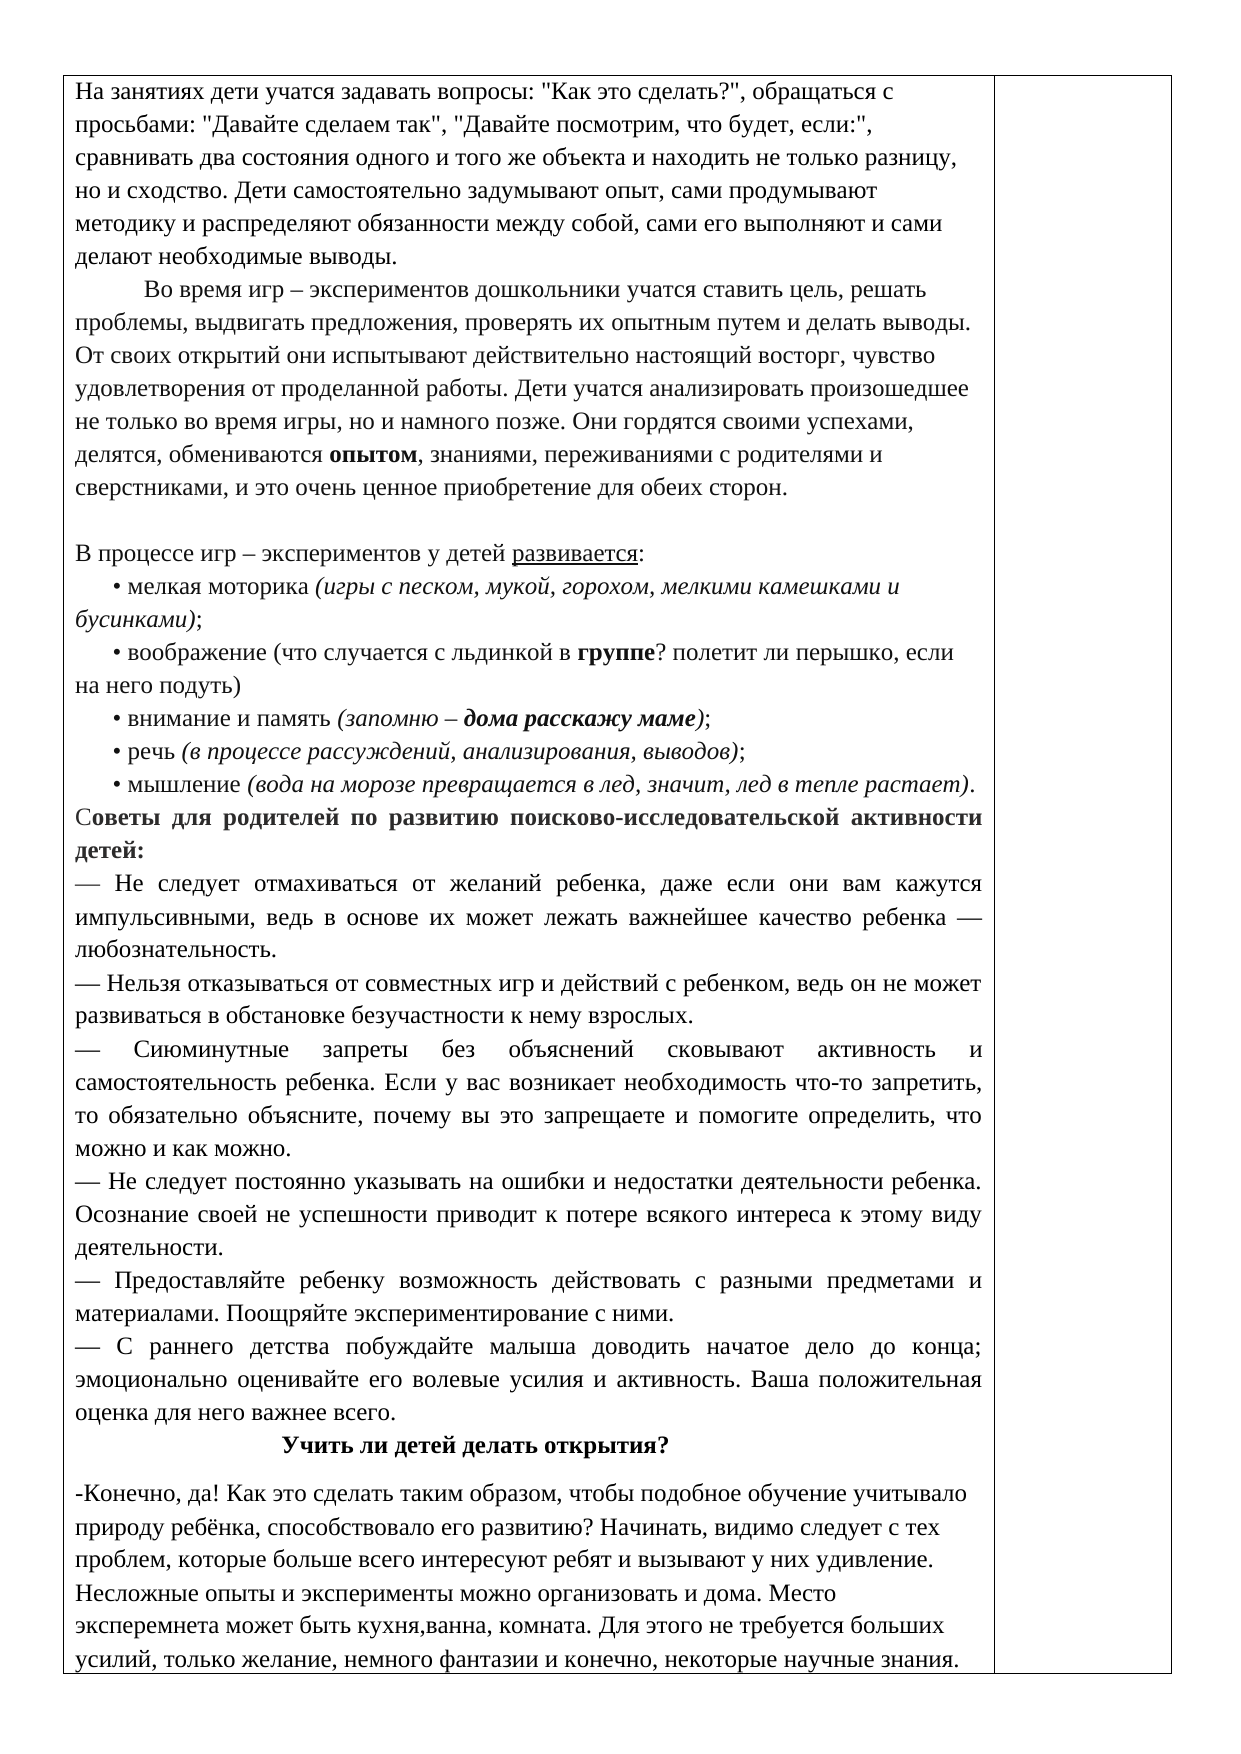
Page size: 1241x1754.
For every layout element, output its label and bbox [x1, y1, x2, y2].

table_cell [995, 76, 1171, 1672]
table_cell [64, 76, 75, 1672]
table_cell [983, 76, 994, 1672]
